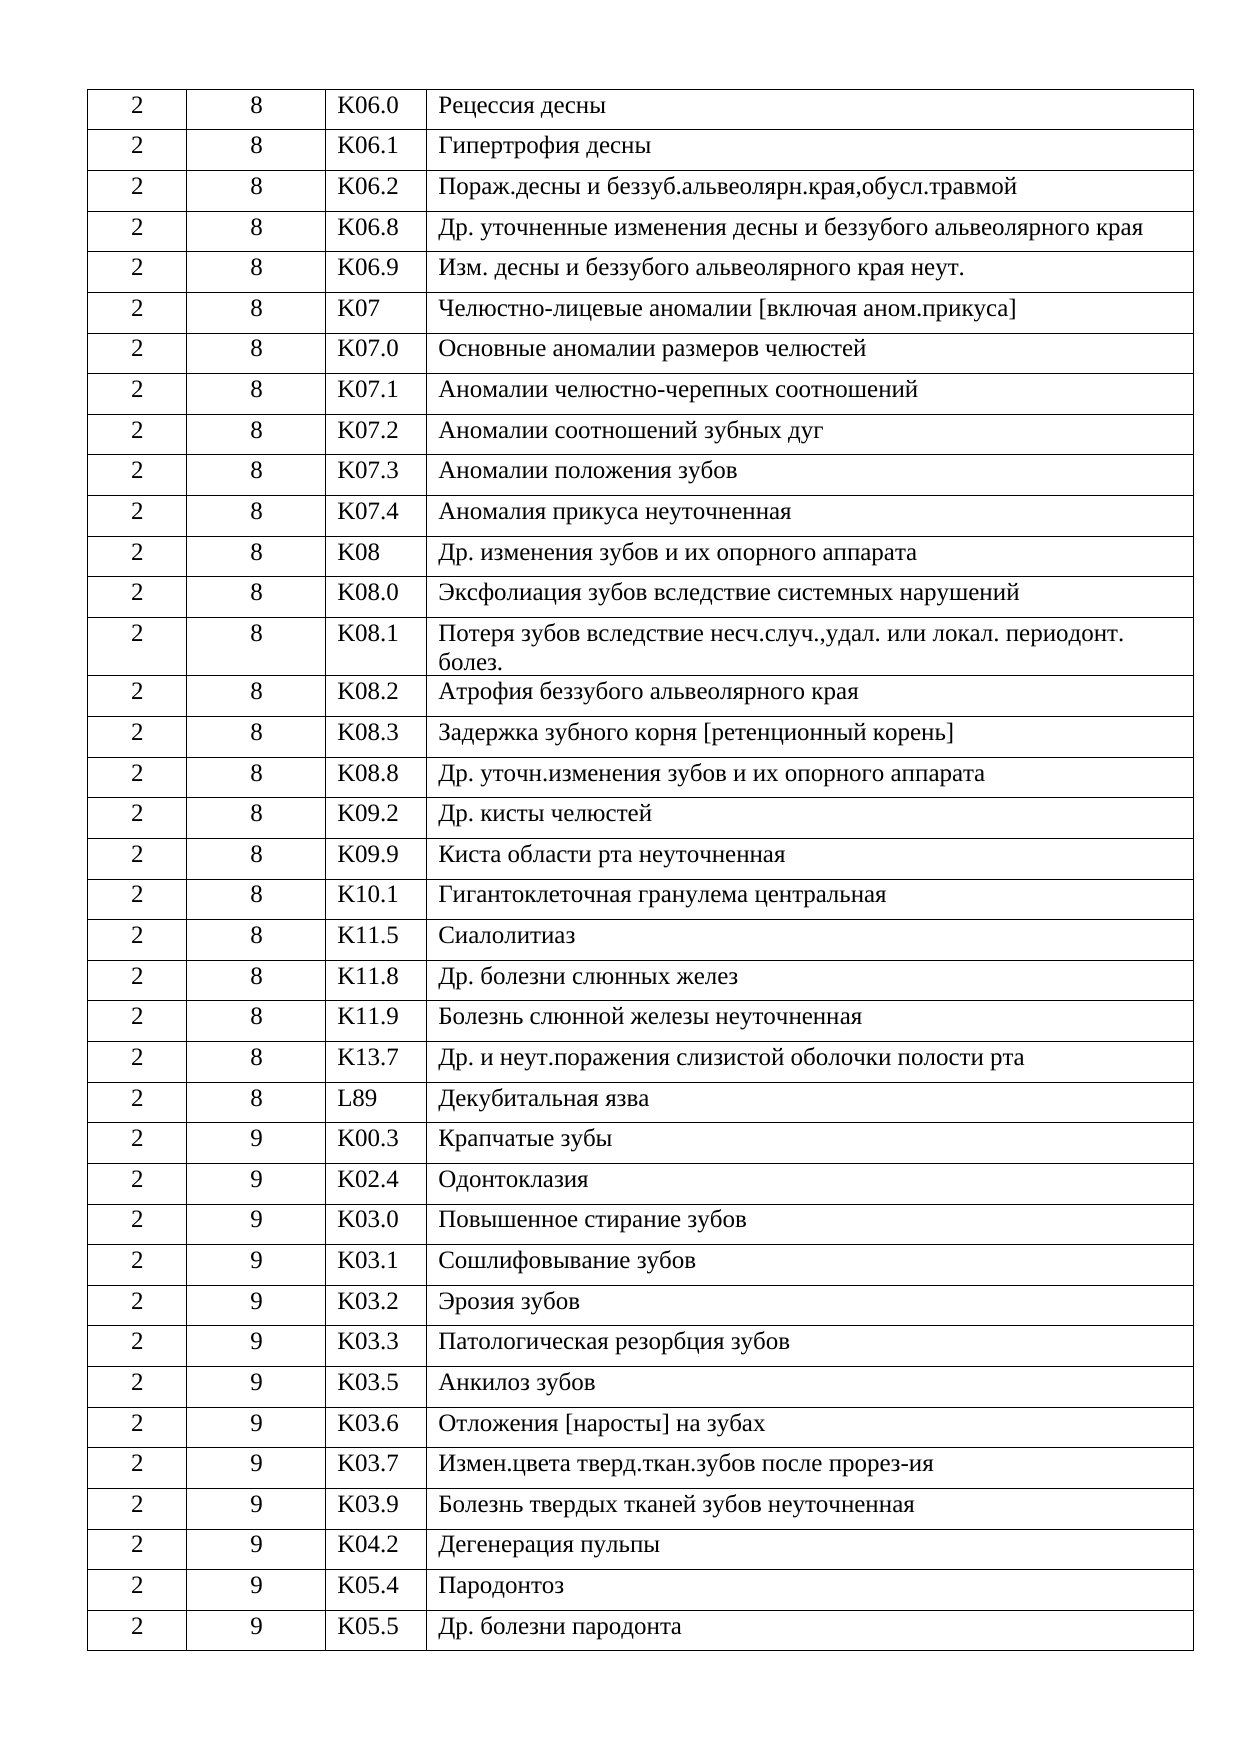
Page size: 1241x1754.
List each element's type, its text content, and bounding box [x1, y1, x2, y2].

table_cell Аномалии челюстно-черепных соотношений [427, 374, 1193, 414]
table_cell K07 [326, 293, 426, 332]
table_cell 2 [88, 920, 186, 960]
table_cell 8 [187, 1042, 325, 1082]
table_cell 8 [187, 717, 325, 757]
table_cell 8 [187, 880, 325, 919]
table_cell K07.1 [326, 374, 426, 414]
table_cell K06.2 [326, 171, 426, 211]
table_cell Др. и неут.поражения слизистой оболочки полости рта [427, 1042, 1193, 1082]
table_cell K07.3 [326, 455, 426, 495]
table_cell K03.3 [326, 1326, 426, 1366]
table_cell 2 [88, 1083, 186, 1122]
table_cell Пораж.десны и беззуб.альвеолярн.края,обусл.травмой [427, 171, 1193, 211]
table_cell 2 [88, 798, 186, 838]
table_cell K03.2 [326, 1286, 426, 1325]
table_cell 9 [187, 1123, 325, 1163]
table_cell Крапчатые зубы [427, 1123, 1193, 1163]
table_cell 2 [88, 1164, 186, 1203]
table_cell 2 [88, 293, 186, 332]
table_cell 8 [187, 839, 325, 878]
table_cell Повышенное стирание зубов [427, 1205, 1193, 1244]
table_cell 2 [88, 839, 186, 878]
table_cell Измен.цвета тверд.ткан.зубов после прорез-ия [427, 1448, 1193, 1488]
table_cell 2 [88, 252, 186, 292]
table_cell 2 [88, 1367, 186, 1407]
table_cell Челюстно-лицевые аномалии [включая аном.прикуса] [427, 293, 1193, 332]
table_cell 8 [187, 130, 325, 170]
table_cell 2 [88, 496, 186, 536]
table_cell K03.0 [326, 1205, 426, 1244]
table_cell 2 [88, 1489, 186, 1528]
table_cell K02.4 [326, 1164, 426, 1203]
table_cell Изм. десны и беззубого альвеолярного края неут. [427, 252, 1193, 292]
table_cell K09.2 [326, 798, 426, 838]
table_cell Сошлифовывание зубов [427, 1245, 1193, 1285]
table_cell Аномалия прикуса неуточненная [427, 496, 1193, 536]
table_cell Др. уточненные изменения десны и беззубого альвеолярного края [427, 212, 1193, 251]
table_cell Болезнь твердых тканей зубов неуточненная [427, 1489, 1193, 1528]
table_cell K11.8 [326, 961, 426, 1000]
table_cell 8 [187, 1083, 325, 1122]
table_cell Аномалии соотношений зубных дуг [427, 415, 1193, 454]
table_cell 2 [88, 880, 186, 919]
table_cell 8 [187, 415, 325, 454]
table_cell K06.9 [326, 252, 426, 292]
table_cell Задержка зубного корня [ретенционный корень] [427, 717, 1193, 757]
table_cell K08.0 [326, 577, 426, 617]
table_cell K07.0 [326, 334, 426, 373]
table_cell 8 [187, 171, 325, 211]
table_cell 2 [88, 415, 186, 454]
table_cell Рецессия десны [427, 90, 1193, 129]
table_cell 2 [88, 130, 186, 170]
table_cell 8 [187, 758, 325, 797]
table_cell 9 [187, 1205, 325, 1244]
table_cell 8 [187, 961, 325, 1000]
table_cell Потеря зубов вследствие несч.случ.,удал. или локал. периодонт. болез. [427, 618, 1193, 675]
table_cell K08.1 [326, 618, 426, 675]
table_cell Атрофия беззубого альвеолярного края [427, 676, 1193, 716]
table_cell Киста области рта неуточненная [427, 839, 1193, 878]
table_cell 2 [88, 1286, 186, 1325]
table_cell Др. кисты челюстей [427, 798, 1193, 838]
table_cell 2 [88, 90, 186, 129]
table_cell 8 [187, 676, 325, 716]
table_cell K03.9 [326, 1489, 426, 1528]
table_cell K03.5 [326, 1367, 426, 1407]
table_cell Патологическая резорбция зубов [427, 1326, 1193, 1366]
table_cell 2 [88, 1448, 186, 1488]
table_cell 8 [187, 537, 325, 576]
table_cell K08.2 [326, 676, 426, 716]
table_cell 9 [187, 1489, 325, 1528]
table_cell 8 [187, 496, 325, 536]
table_cell 2 [88, 676, 186, 716]
table_cell 8 [187, 618, 325, 675]
table_cell 2 [88, 717, 186, 757]
table_cell Сиалолитиаз [427, 920, 1193, 960]
table_cell 8 [187, 455, 325, 495]
table_cell 8 [187, 252, 325, 292]
table_cell K11.9 [326, 1001, 426, 1041]
table_cell 2 [88, 1042, 186, 1082]
table_cell 2 [88, 618, 186, 675]
table_cell K06.8 [326, 212, 426, 251]
table_cell Болезнь слюнной железы неуточненная [427, 1001, 1193, 1041]
table_cell K10.1 [326, 880, 426, 919]
table_cell 9 [187, 1408, 325, 1447]
table_cell 2 [88, 171, 186, 211]
table_cell K11.5 [326, 920, 426, 960]
table_cell 8 [187, 212, 325, 251]
table_cell Гигантоклеточная гранулема центральная [427, 880, 1193, 919]
table_cell 9 [187, 1164, 325, 1203]
table_cell K00.3 [326, 1123, 426, 1163]
table_cell K08.3 [326, 717, 426, 757]
table_cell 2 [88, 334, 186, 373]
table_cell Гипертрофия десны [427, 130, 1193, 170]
table_cell 2 [88, 961, 186, 1000]
table_cell K13.7 [326, 1042, 426, 1082]
table_cell 2 [88, 1408, 186, 1447]
table_cell 2 [88, 537, 186, 576]
table_cell Декубитальная язва [427, 1083, 1193, 1122]
table_cell Др. изменения зубов и их опорного аппарата [427, 537, 1193, 576]
table_cell K09.9 [326, 839, 426, 878]
table_cell K05.4 [326, 1570, 426, 1610]
table_cell 9 [187, 1448, 325, 1488]
table_cell L89 [326, 1083, 426, 1122]
table_cell K05.5 [326, 1611, 426, 1650]
table_cell K08.8 [326, 758, 426, 797]
table_cell K03.6 [326, 1408, 426, 1447]
table_cell K03.1 [326, 1245, 426, 1285]
table_cell Эрозия зубов [427, 1286, 1193, 1325]
table_cell 8 [187, 577, 325, 617]
table_cell 2 [88, 1530, 186, 1569]
table_cell 8 [187, 920, 325, 960]
table_cell 2 [88, 758, 186, 797]
table_cell 2 [88, 1570, 186, 1610]
table_cell Отложения [наросты] на зубах [427, 1408, 1193, 1447]
table_cell 8 [187, 90, 325, 129]
table_cell Эксфолиация зубов вследствие системных нарушений [427, 577, 1193, 617]
table_cell K03.7 [326, 1448, 426, 1488]
table_cell 9 [187, 1611, 325, 1650]
table_cell 9 [187, 1245, 325, 1285]
table_cell 8 [187, 293, 325, 332]
table_cell 2 [88, 374, 186, 414]
table_cell 9 [187, 1570, 325, 1610]
table_cell K06.1 [326, 130, 426, 170]
table_cell Пародонтоз [427, 1570, 1193, 1610]
table_cell K07.2 [326, 415, 426, 454]
table_cell 9 [187, 1530, 325, 1569]
table_cell 9 [187, 1326, 325, 1366]
table_cell 2 [88, 1611, 186, 1650]
table_cell 8 [187, 374, 325, 414]
table_cell Одонтоклазия [427, 1164, 1193, 1203]
table_cell 2 [88, 212, 186, 251]
table_cell 8 [187, 334, 325, 373]
table_cell 2 [88, 577, 186, 617]
table_cell K04.2 [326, 1530, 426, 1569]
table_cell 8 [187, 798, 325, 838]
table_cell Основные аномалии размеров челюстей [427, 334, 1193, 373]
table_cell Дегенерация пульпы [427, 1530, 1193, 1569]
table_cell 9 [187, 1286, 325, 1325]
table_cell 2 [88, 455, 186, 495]
table_cell Аномалии положения зубов [427, 455, 1193, 495]
table_cell Анкилоз зубов [427, 1367, 1193, 1407]
table_cell K06.0 [326, 90, 426, 129]
table_cell Др. уточн.изменения зубов и их опорного аппарата [427, 758, 1193, 797]
table_cell 2 [88, 1001, 186, 1041]
table_cell 9 [187, 1367, 325, 1407]
table_cell 2 [88, 1205, 186, 1244]
table_cell 2 [88, 1245, 186, 1285]
table_cell 2 [88, 1326, 186, 1366]
table_cell K07.4 [326, 496, 426, 536]
table_cell K08 [326, 537, 426, 576]
table_cell Др. болезни пародонта [427, 1611, 1193, 1650]
table_cell Др. болезни слюнных желез [427, 961, 1193, 1000]
table_cell 2 [88, 1123, 186, 1163]
table_cell 8 [187, 1001, 325, 1041]
